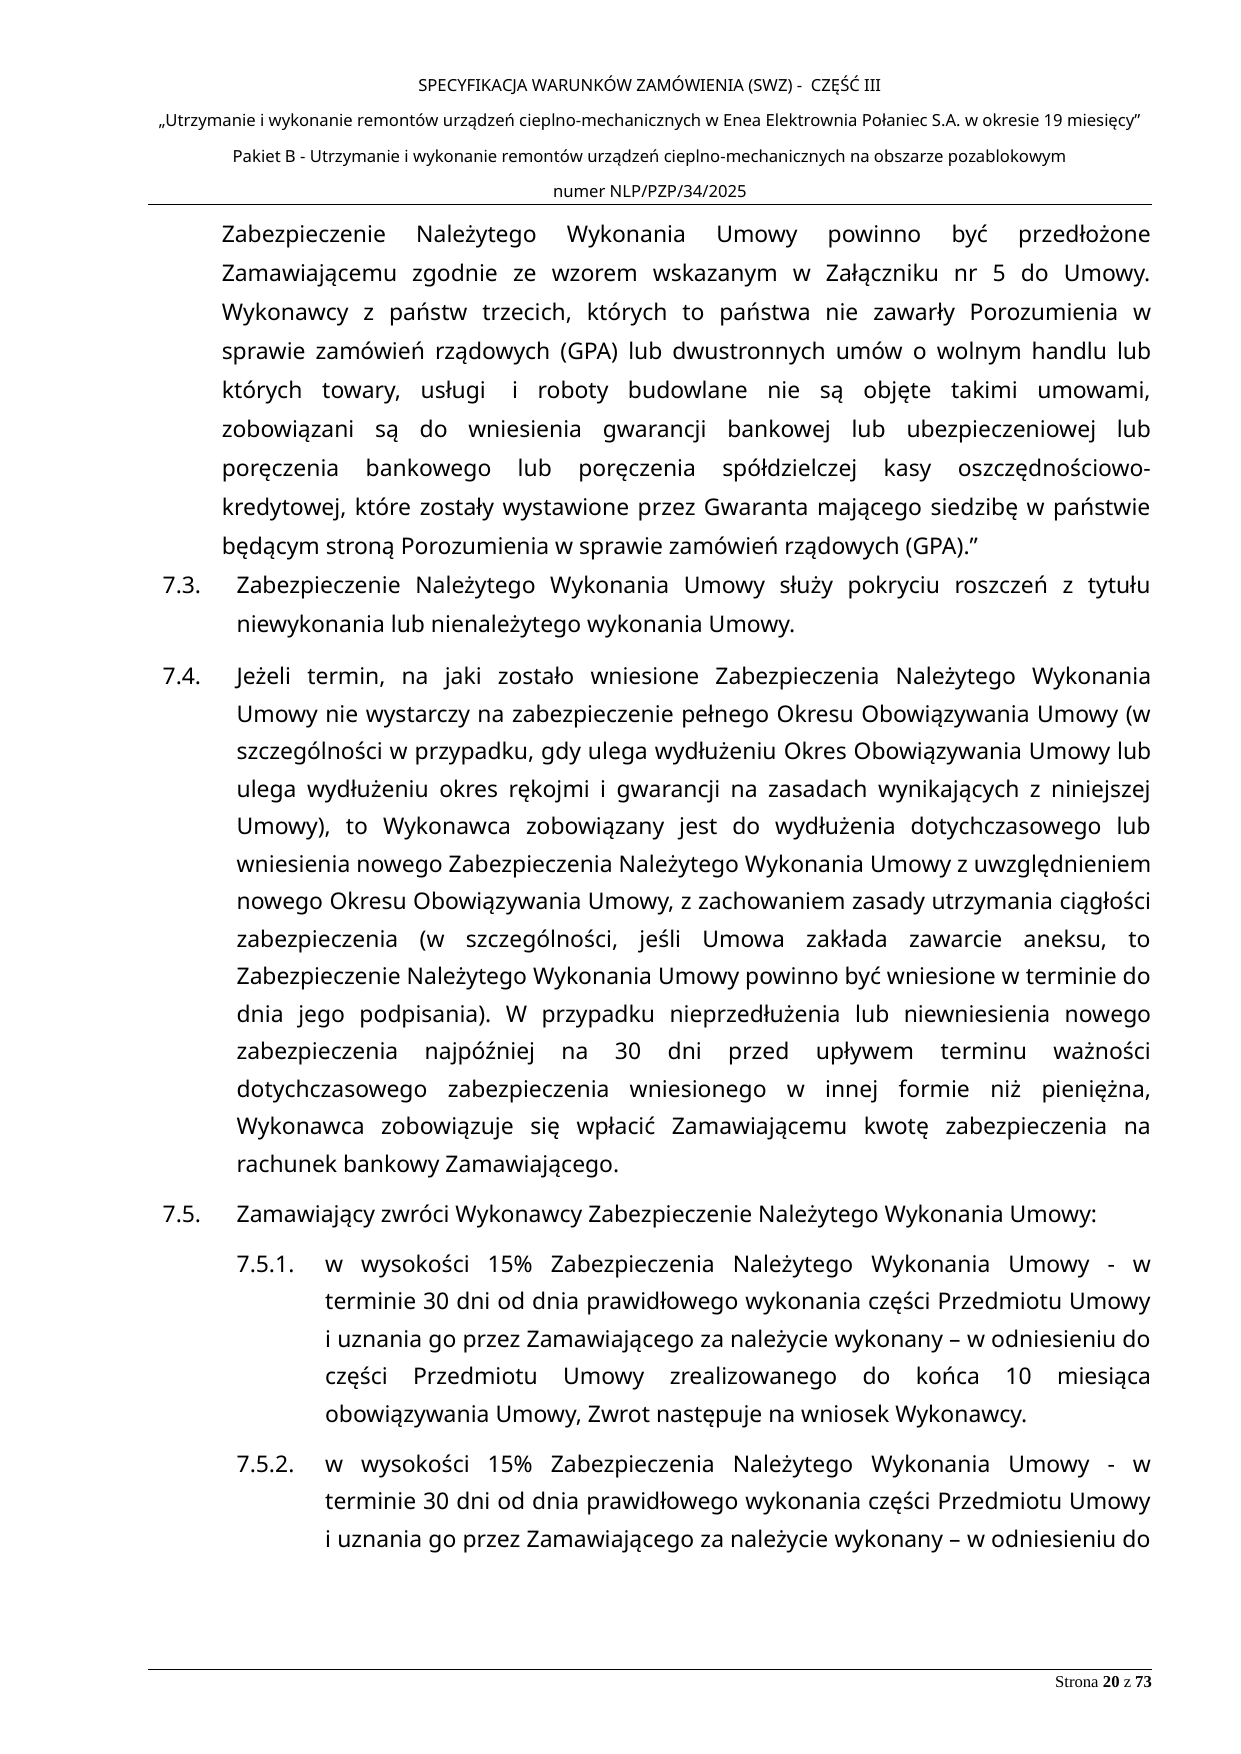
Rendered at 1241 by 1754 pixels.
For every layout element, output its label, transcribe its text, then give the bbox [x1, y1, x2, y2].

subtitle Zabezpieczenie Należytego Wykonania Umowy służy pokryciu roszczeń z tytułu niewykonania lub nienależytego wykonania Umowy. [162, 569, 1152, 640]
subtitle Zamawiający zwróci Wykonawcy Zabezpieczenie Należytego Wykonania Umowy: [162, 1197, 1152, 1229]
subtitle Jeżeli termin, na jaki zostało wniesione Zabezpieczenia Należytego Wykonania Umowy nie wystarczy na zabezpieczenie pełnego Okresu Obowiązywania Umowy (w szczególności w przypadku, gdy ulega wydłużeniu Okres Obowiązywania Umowy lub ulega wydłużeniu okres rękojmi i gwarancji na zasadach wynikających z niniejszej Umowy), to Wykonawca zobowiązany jest do wydłużenia dotychczasowego lub wniesienia nowego Zabezpieczenia Należytego Wykonania Umowy z uwzględnieniem nowego Okresu Obowiązywania Umowy, z zachowaniem zasady utrzymania ciągłości zabezpieczenia (w szczególności, jeśli Umowa zakłada zawarcie aneksu, to Zabezpieczenie Należytego Wykonania Umowy powinno być wniesione w terminie do dnia jego podpisania). W przypadku nieprzedłużenia lub niewniesienia nowego zabezpieczenia najpóźniej na 30 dni przed upływem terminu ważności dotychczasowego zabezpieczenia wniesionego w innej formie niż pieniężna, Wykonawca zobowiązuje się wpłacić Zamawiającemu kwotę zabezpieczenia na rachunek bankowy Zamawiającego. [162, 660, 1152, 1179]
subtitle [236, 1447, 1152, 1554]
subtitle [162, 218, 1152, 562]
subtitle w wysokości 15% Zabezpieczenia Należytego Wykonania Umowy - w terminie 30 dni od dnia prawidłowego wykonania części Przedmiotu Umowy i uznania go przez Zamawiającego za należycie wykonany – w odniesieniu do części Przedmiotu Umowy zrealizowanego do końca 10 miesiąca obowiązywania Umowy, Zwrot następuje na wniosek Wykonawcy. [236, 1247, 1152, 1429]
